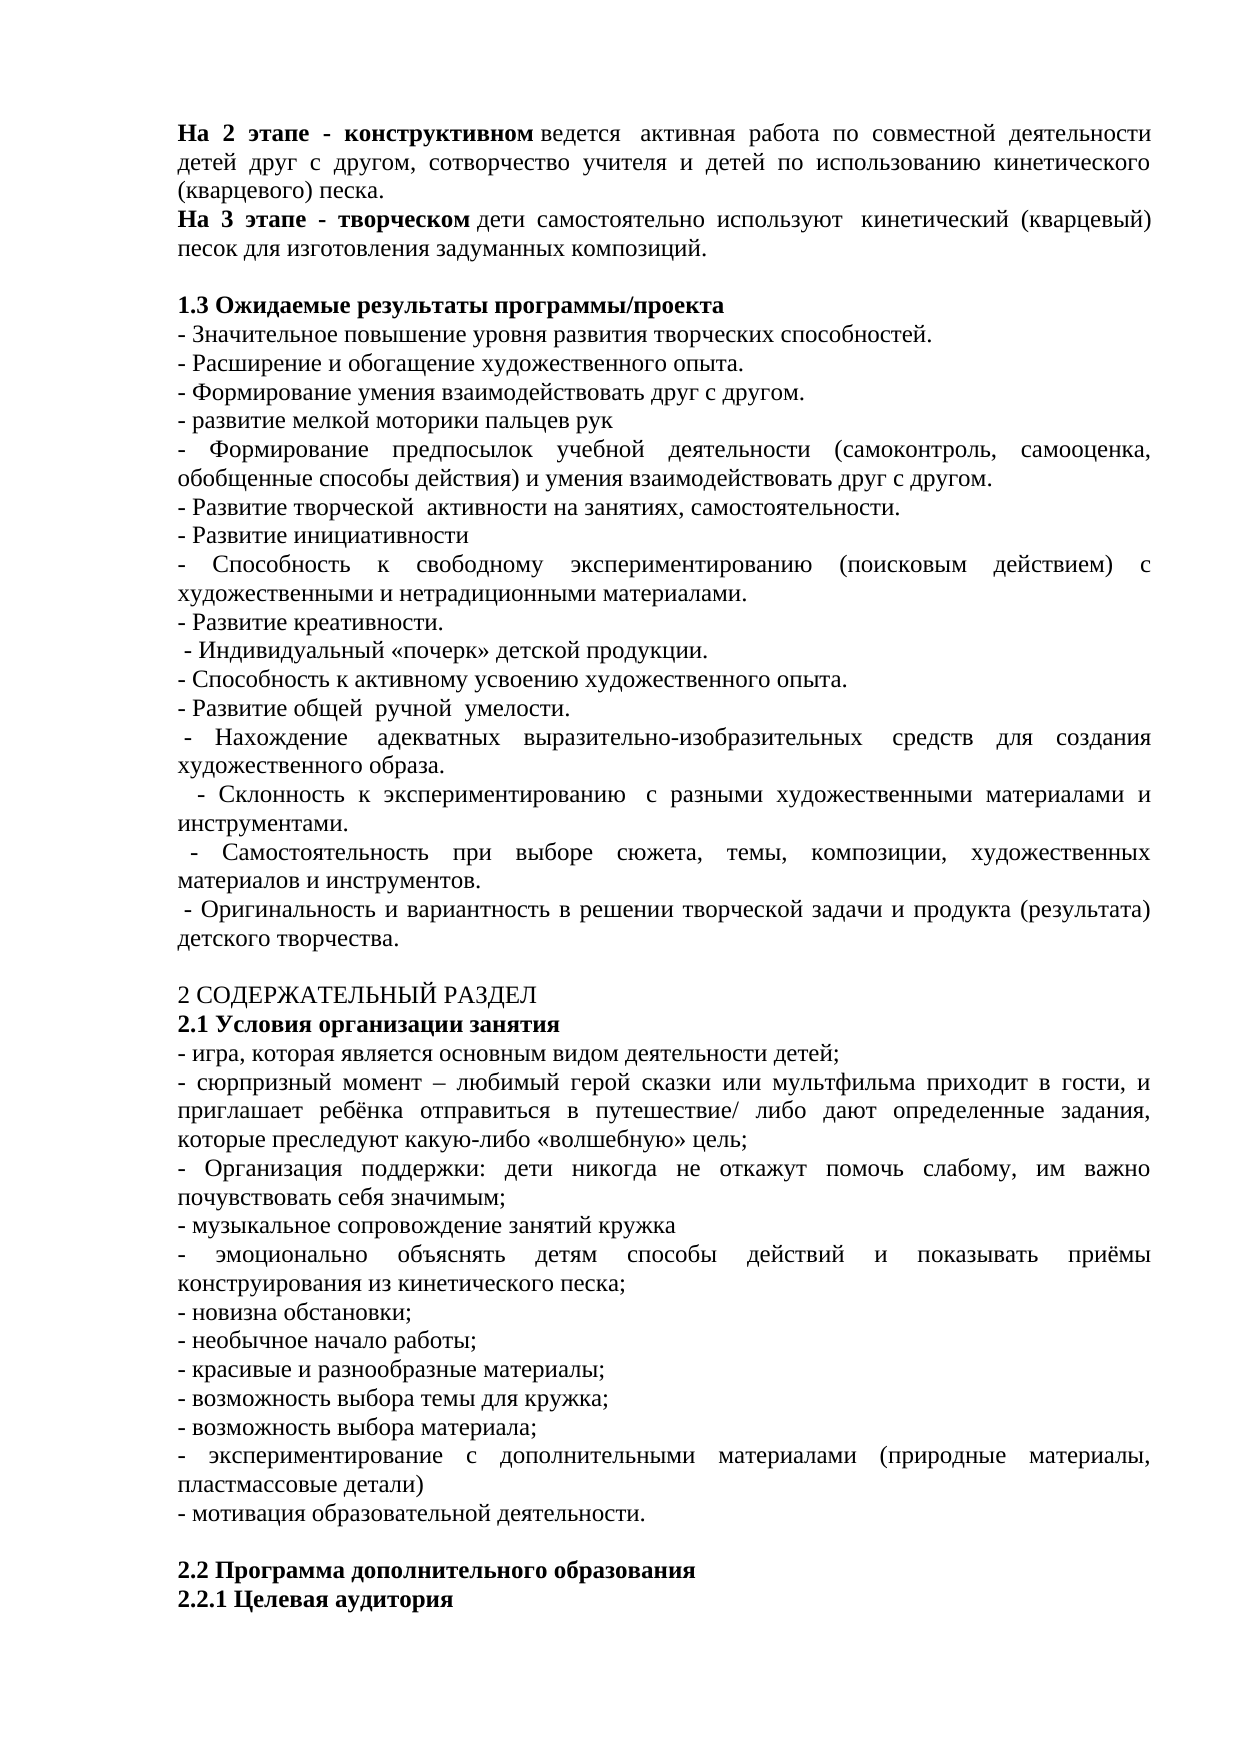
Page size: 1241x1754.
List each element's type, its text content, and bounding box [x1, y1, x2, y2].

text - сюрпризный момент – любимый герой сказки или мультфильма приходит в гости, и приглашает ребёнка отправиться в путешествие/ либо дают определенные задания, которые преследуют какую-либо «волшебную» цель; [177, 1067, 1152, 1153]
text 2.2 Программа дополнительного образования [177, 1556, 1152, 1584]
text - Развитие общей ручной умелости. [177, 693, 1152, 722]
text - Индивидуальный «почерк» детской продукции. [177, 636, 1152, 664]
text - Склонность к экспериментированию с разными художественными материалами и инструментами. [177, 779, 1152, 837]
text - Оригинальность и вариантность в решении творческой задачи и продукта (результата) детского творчества. [177, 894, 1152, 952]
text - новизна обстановки; [177, 1297, 1152, 1326]
text На 3 этапе - творческом дети самостоятельно используют кинетический (кварцевый) песок для изготовления задуманных композиций. [177, 204, 1152, 262]
text - Формирование предпосылок учебной деятельности (самоконтроль, самооценка, обобщенные способы действия) и умения взаимодействовать друг с другом. [177, 434, 1152, 492]
text 2 СОДЕРЖАТЕЛЬНЫЙ РАЗДЕЛ [177, 981, 1152, 1009]
text - красивые и разнообразные материалы; [177, 1354, 1152, 1383]
text - Формирование умения взаимодействовать друг с другом. [177, 377, 1152, 406]
text 1.3 Ожидаемые результаты программы/проекта [177, 291, 1152, 319]
text - мотивация образовательной деятельности. [177, 1498, 1152, 1527]
text 2.2.1 Целевая аудитория [177, 1584, 1152, 1613]
text - эмоционально объяснять детям способы действий и показывать приёмы конструирования из кинетического песка; [177, 1239, 1152, 1297]
text - Значительное повышение уровня развития творческих способностей. [177, 319, 1152, 348]
text - Нахождение адекватных выразительно-изобразительных средств для создания художественного образа. [177, 722, 1152, 779]
text 2.1 Условия организации занятия [177, 1009, 1152, 1038]
text - музыкальное сопровождение занятий кружка [177, 1211, 1152, 1239]
text - Организация поддержки: дети никогда не откажут помочь слабому, им важно почувствовать себя значимым; [177, 1153, 1152, 1211]
text - необычное начало работы; [177, 1326, 1152, 1354]
text - Расширение и обогащение художественного опыта. [177, 348, 1152, 377]
text - экспериментирование с дополнительными материалами (природные материалы, пластмассовые детали) [177, 1441, 1152, 1498]
text - Способность к активному усвоению художественного опыта. [177, 664, 1152, 693]
text - игра, которая является основным видом деятельности детей; [177, 1038, 1152, 1067]
text - Самостоятельность при выборе сюжета, темы, композиции, художественных материалов и инструментов. [177, 837, 1152, 894]
text - Развитие креативности. [177, 607, 1152, 636]
text - возможность выбора материала; [177, 1412, 1152, 1441]
text - возможность выбора темы для кружка; [177, 1383, 1152, 1412]
text - Развитие творческой активности на занятиях, самостоятельности. [177, 492, 1152, 521]
text - Способность к свободному экспериментированию (поисковым действием) с художественными и нетрадиционными материалами. [177, 549, 1152, 607]
text - Развитие инициативности [177, 521, 1152, 549]
text - развитие мелкой моторики пальцев рук [177, 406, 1152, 434]
text На 2 этапе - конструктивном ведется активная работа по совместной деятельности детей друг с другом, сотворчество учителя и детей по использованию кинетического (кварцевого) песка. [177, 118, 1152, 204]
